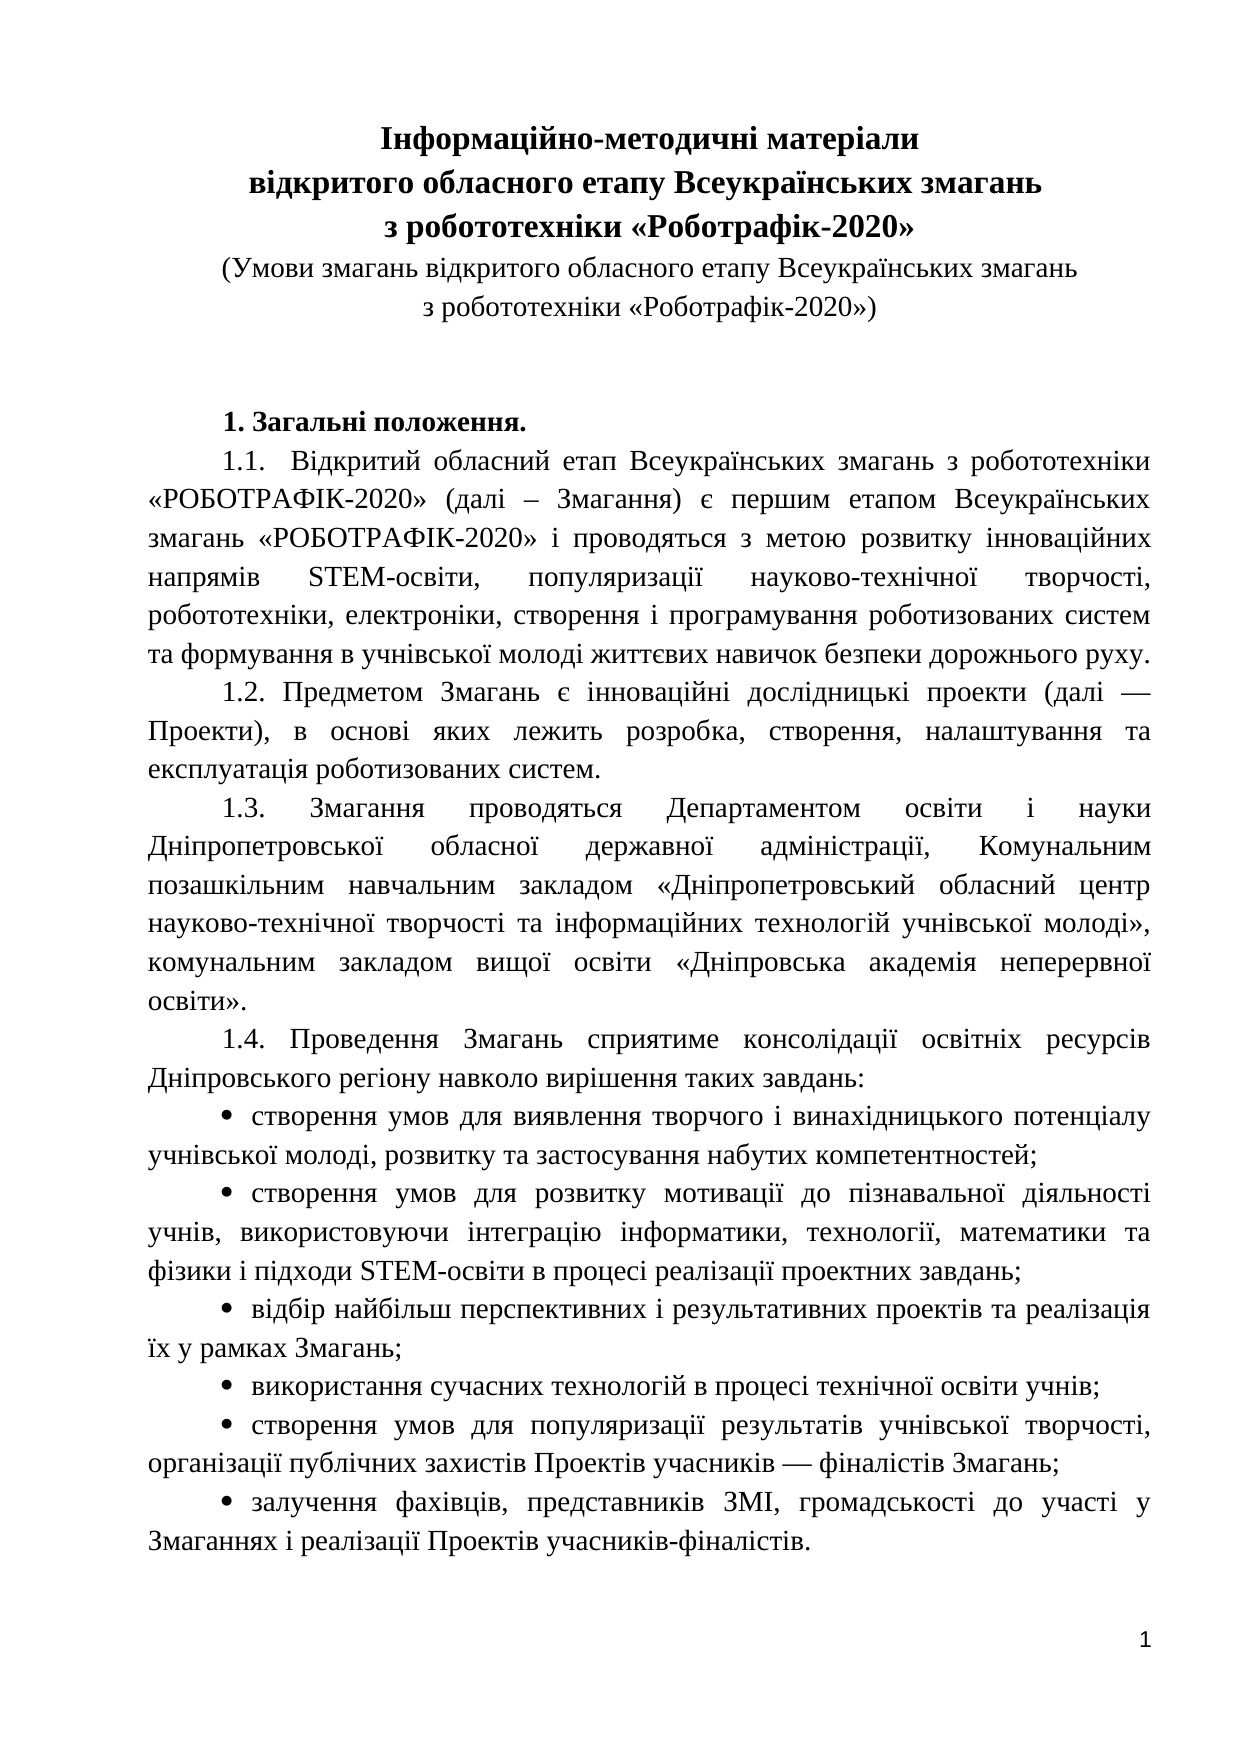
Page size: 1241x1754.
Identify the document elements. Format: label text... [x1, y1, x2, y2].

text Інформаційно-методичні матеріали [148, 118, 1152, 156]
text з робототехніки «Роботрафік-2020») [148, 289, 1152, 322]
text 1. Загальні положення. [223, 404, 1152, 438]
text (Умови змагань відкритого обласного етапу Всеукраїнських змагань [148, 250, 1152, 284]
list залучення фахівців, представників ЗМІ, громадськості до участі у Змаганнях і реалізації Проектів учасників-фіналістів. [148, 1484, 1152, 1556]
list створення умов для розвитку мотивації до пізнавальної діяльності учнів, використовуючи інтеграцію інформатики, технології, математики та фізики і підходи STEM-освіти в процесі реалізації проектних завдань; [148, 1175, 1152, 1286]
text 1.1. Відкритий обласний етап Всеукраїнських змагань з робототехніки «РОБОТРАФІК-2020» (далі – Змагання) є першим етапом Всеукраїнських змагань «РОБОТРАФІК-2020» і проводяться з метою розвитку інноваційних напрямів STEM-освіти, популяризації науково-технічної творчості, робототехніки, електроніки, створення і програмування роботизованих систем та формування в учнівської молоді життєвих навичок безпеки дорожнього руху. [148, 443, 1152, 669]
text відкритого обласного етапу Всеукраїнських змагань з робототехніки «Роботрафік-2020» [148, 162, 1152, 244]
list використання сучасних технологій в процесі технічної освіти учнів; [148, 1368, 1152, 1402]
text 1.2. Предметом Змагань є інноваційні дослідницькі проекти (далі — Проекти), в основі яких лежить розробка, створення, налаштування та експлуатація роботизованих систем. [148, 674, 1152, 785]
list створення умов для популяризації результатів учнівської творчості, організації публічних захистів Проектів учасників — фіналістів Змагань; [148, 1407, 1152, 1479]
text 1.3. Змагання проводяться Департаментом освіти і науки Дніпропетровської обласної державної адміністрації, Комунальним позашкільним навчальним закладом «Дніпропетровський обласний центр науково-технічної творчості та інформаційних технологій учнівської молоді», комунальним закладом вищої освіти «Дніпровська академія неперервної освіти». [148, 790, 1152, 1016]
text 1.4. Проведення Змагань сприятиме консолідації освітніх ресурсів Дніпровського регіону навколо вирішення таких завдань: [148, 1021, 1152, 1093]
list відбір найбільш перспективних і результативних проектів та реалізація їх у рамках Змагань; [148, 1291, 1152, 1363]
list створення умов для виявлення творчого і винахідницького потенціалу учнівської молоді, розвитку та застосування набутих компетентностей; [148, 1098, 1152, 1170]
